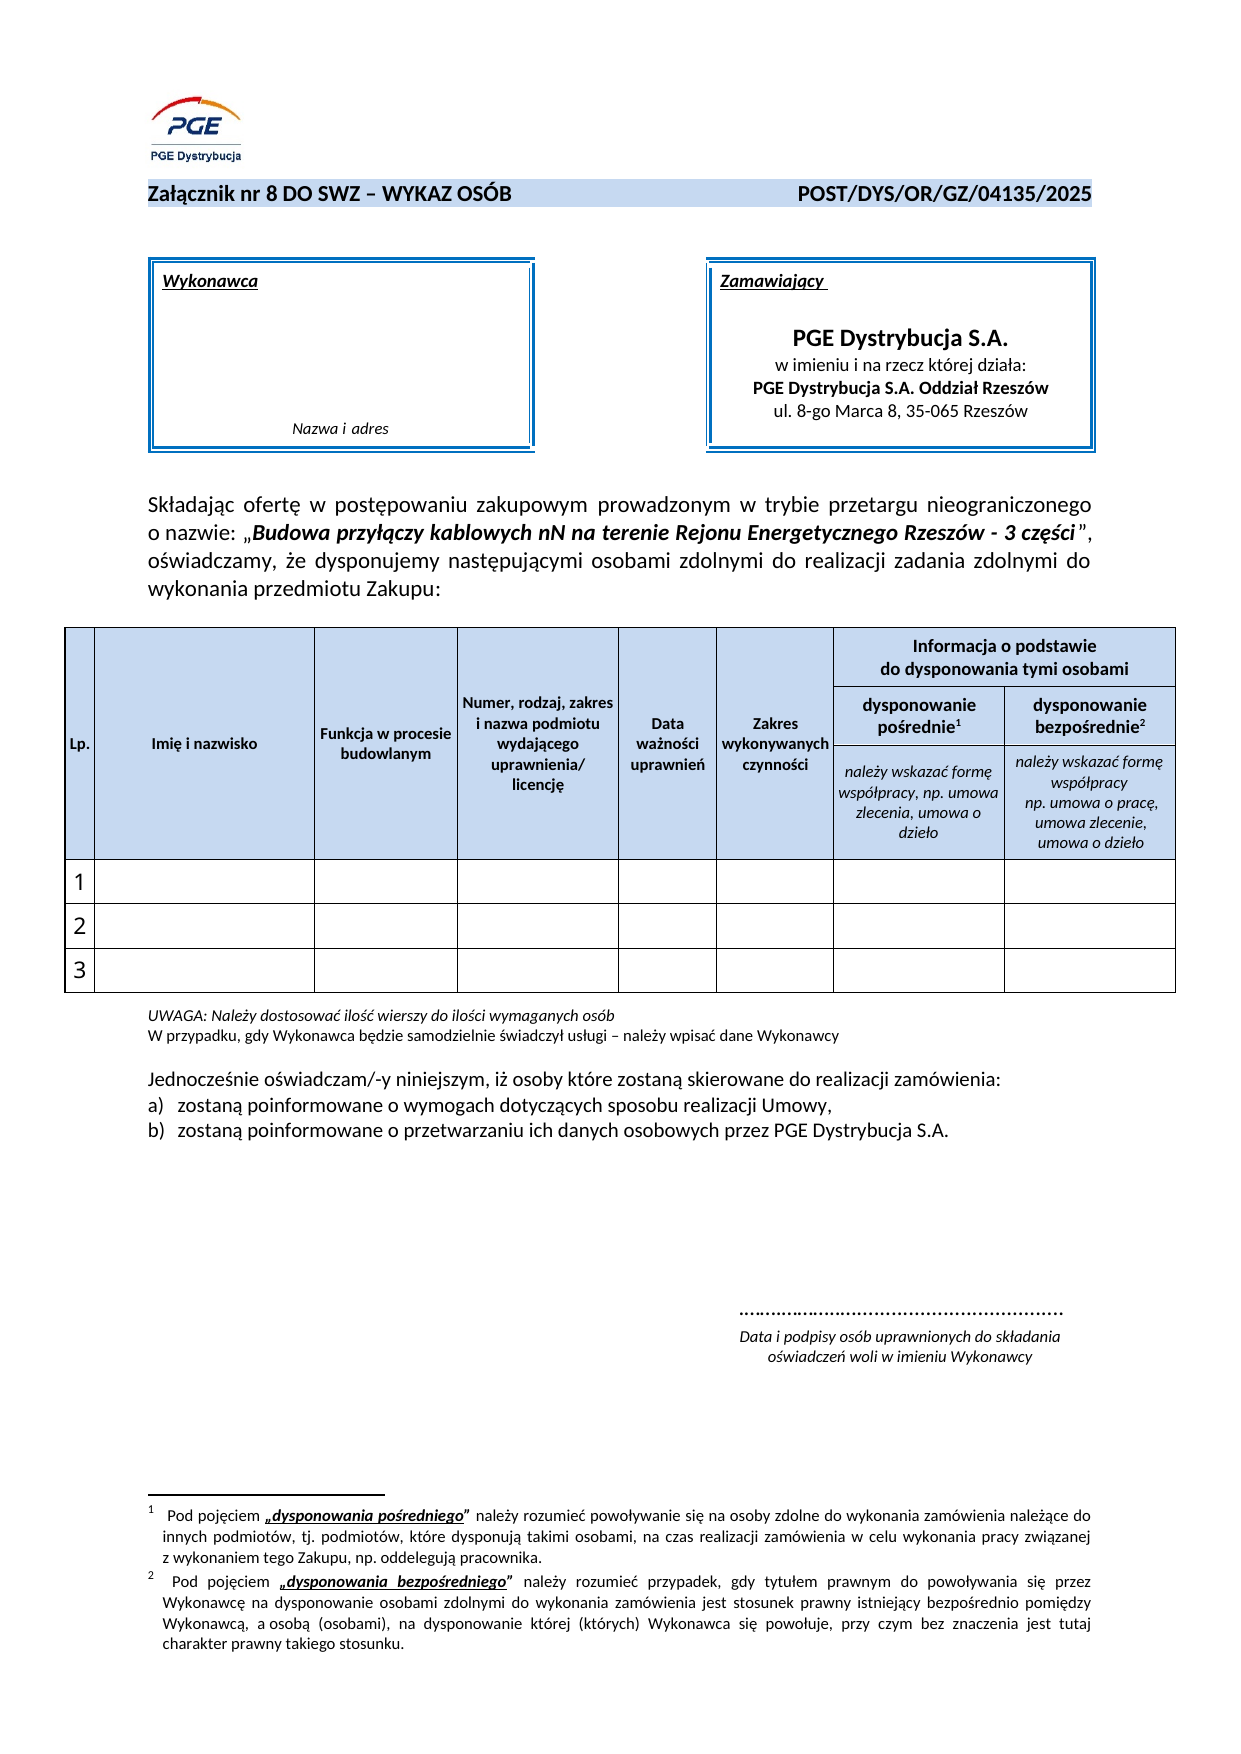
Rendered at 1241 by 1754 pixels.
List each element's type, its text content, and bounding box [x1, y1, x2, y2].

table_cell 1 [66, 860, 94, 903]
table_cell [315, 860, 457, 903]
table_cell dysponowanie bezpośrednie [1005, 687, 1175, 744]
text W przypadku, gdy Wykonawca będzie samodzielnie świadczył usługi – należy wpisać dane Wykonawcy [148, 1025, 1092, 1046]
table_cell [834, 904, 1004, 947]
table_header Zakres wykonywanych czynności [717, 628, 833, 859]
table_header Numer, rodzaj, zakres i nazwa podmiotu wydającego uprawnienia/ licencję [458, 628, 618, 859]
table_cell [458, 949, 618, 992]
table_cell 2 [66, 904, 94, 947]
table_cell dysponowanie pośrednie [834, 687, 1004, 744]
table_cell [1005, 904, 1175, 947]
table_cell [95, 904, 314, 947]
text oświadczeń woli w imieniu Wykonawcy [148, 1347, 1085, 1367]
table_cell [834, 949, 1004, 992]
table_header Data ważności uprawnień [619, 628, 716, 859]
text UWAGA: Należy dostosować ilość wierszy do ilości wymaganych osób [148, 1005, 1152, 1025]
table_cell [619, 904, 716, 947]
table_header Wykonawca Nazwa i adres [151, 260, 532, 446]
text Składając ofertę w postępowaniu zakupowym prowadzonym w trybie przetargu nieograniczonego o nazwie: „Budowa przyłączy kablowych nN na terenie Rejonu Energetycznego Rzeszów - 3 części”, oświadczamy, że dysponujemy następującymi osobami zdolnymi do realizacji zadania zdolnymi do wykonania przedmiotu Zakupu: [148, 490, 1092, 602]
table_cell [834, 860, 1004, 903]
table_cell należy wskazać formę współpracy, np. umowa zlecenia, umowa o dzieło [834, 746, 1004, 859]
table_cell [619, 860, 716, 903]
table_cell [717, 860, 833, 903]
table_header Imię i nazwisko [95, 628, 314, 859]
list zostaną poinformowane o wymogach dotyczących sposobu realizacji Umowy, [148, 1092, 1092, 1117]
list zostaną poinformowane o przetwarzaniu ich danych osobowych przez PGE Dystrybucja S.A. [148, 1117, 1092, 1143]
text Data i podpisy osób uprawnionych do składania [148, 1326, 1085, 1347]
text .…….………..….................................... [148, 1293, 1089, 1321]
table_header Zamawiający PGE Dystrybucja S.A. w imieniu i na rzecz której działa: PGE Dystrybucja S.A. Oddział Rzeszów ul. 8-go Marca 8, 35-065 Rzeszów [709, 263, 1090, 446]
table_header Funkcja w procesie budowlanym [315, 628, 457, 859]
table_cell [315, 904, 457, 947]
text Jednocześnie oświadczam/-y niniejszym, iż osoby które zostaną skierowane do realizacji zamówienia: [148, 1067, 1092, 1092]
subtitle Załącznik nr 8 DO SWZ – WYKAZ OSÓB POST/DYS/OR/GZ/04135/2025 [148, 179, 1092, 207]
table_cell [95, 860, 314, 903]
picture [134, 79, 258, 176]
table_cell [95, 949, 314, 992]
table_cell [1005, 860, 1175, 903]
table_cell [1005, 949, 1175, 992]
table_cell 3 [66, 949, 94, 992]
table_header Informacja o podstawie do dysponowania tymi osobami [834, 628, 1175, 686]
table_cell [717, 904, 833, 947]
table_header [532, 257, 709, 446]
table_header Lp. [66, 628, 94, 859]
table_cell [315, 949, 457, 992]
table_cell [458, 904, 618, 947]
table_cell [619, 949, 716, 992]
table_cell [458, 860, 618, 903]
table_cell należy wskazać formę współpracy np. umowa o pracę, umowa zlecenie, umowa o dzieło [1005, 746, 1175, 859]
table_cell [717, 949, 833, 992]
